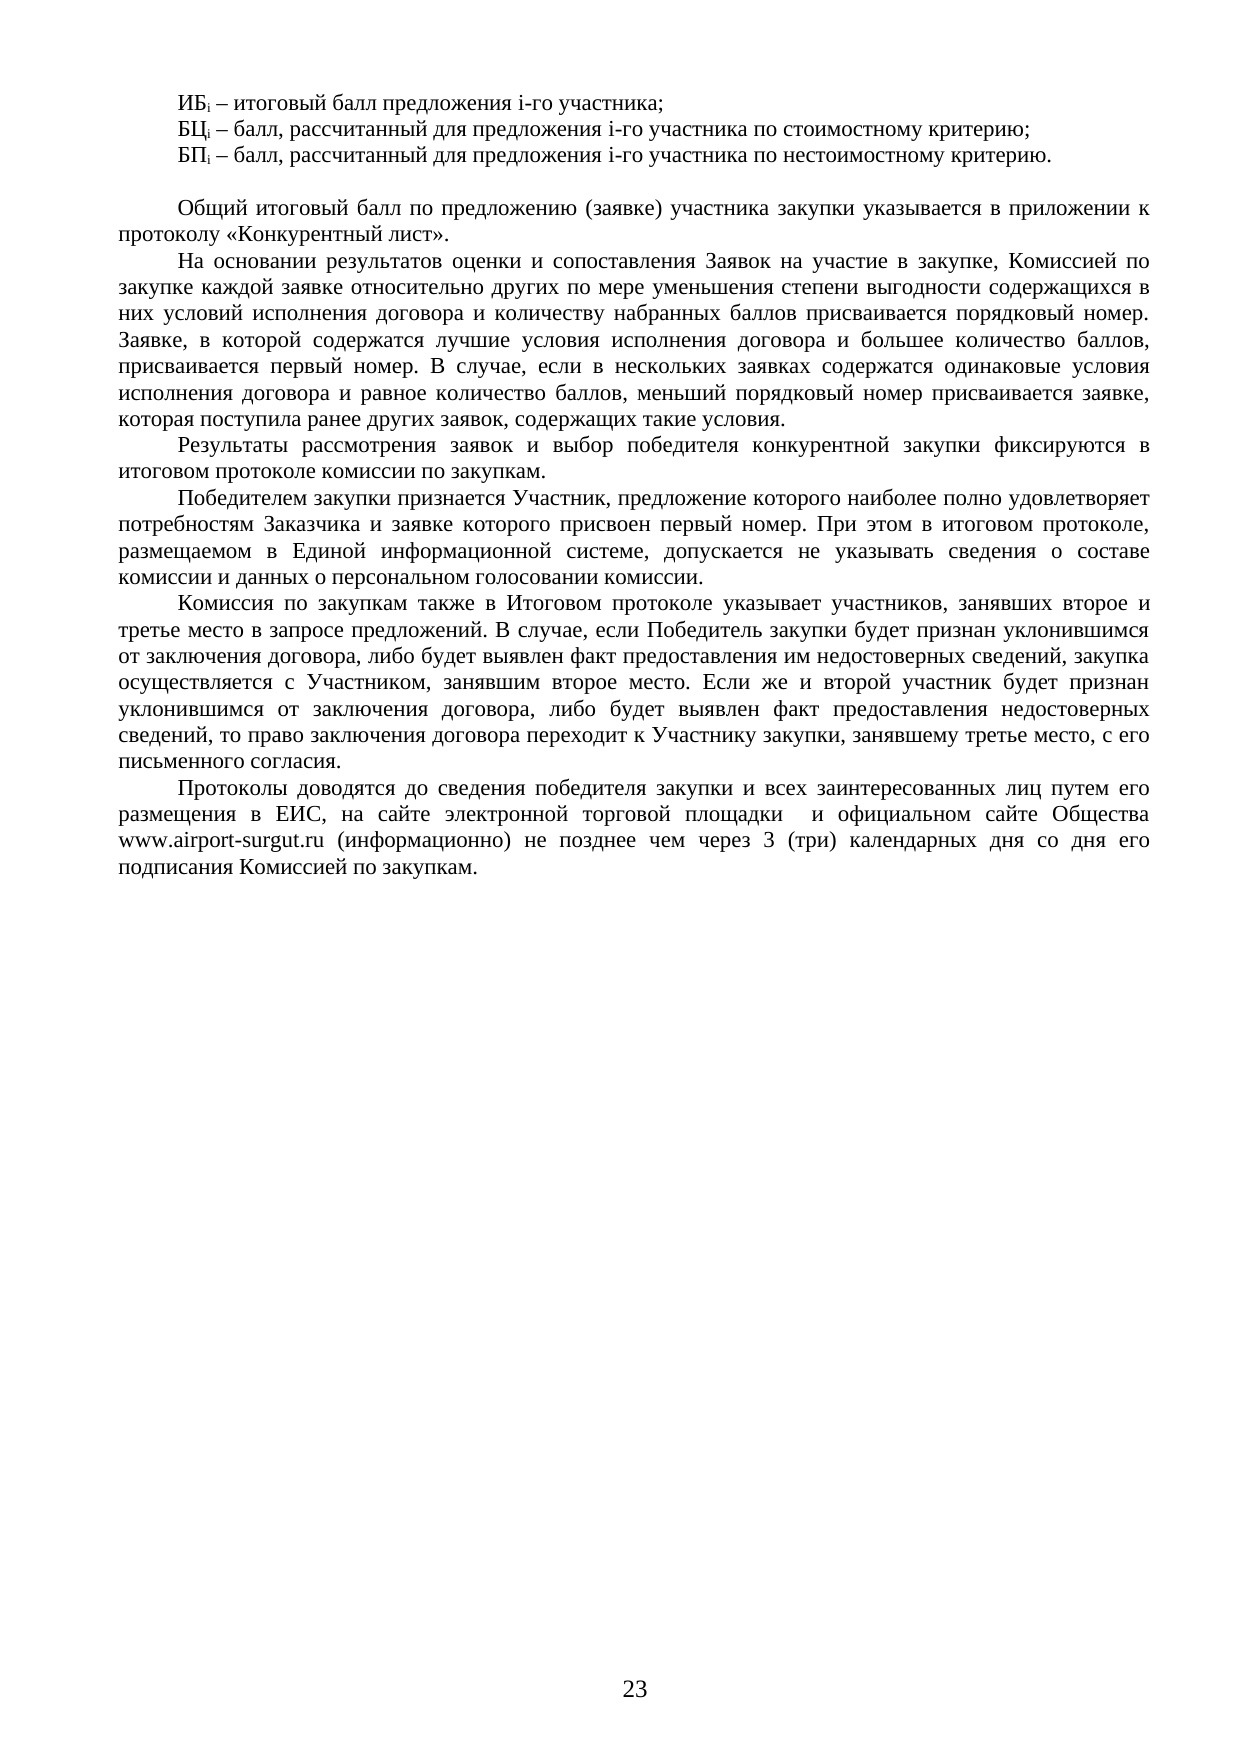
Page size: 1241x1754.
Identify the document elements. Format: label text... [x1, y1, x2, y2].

text Победителем закупки признается Участник, предложение которого наиболее полно удовлетворяет потребностям Заказчика и заявке которого присвоен первый номер. При этом в итоговом протоколе, размещаемом в Единой информационной системе, допускается не указывать сведения о составе комиссии и данных о персональном голосовании комиссии. [118, 484, 1152, 589]
text Протоколы доводятся до сведения победителя закупки и всех заинтересованных лиц путем его размещения в ЕИС, на сайте электронной торговой площадки и официальном сайте Общества www.airport-surgut.ru (информационно) не позднее чем через 3 (три) календарных дня со дня его подписания Комиссией по закупкам. [118, 774, 1152, 879]
text ИБi – итоговый балл предложения i-го участника; [118, 89, 1152, 115]
text Комиссия по закупкам также в Итоговом протоколе указывает участников, занявших второе и третье место в запросе предложений. В случае, если Победитель закупки будет признан уклонившимся от заключения договора, либо будет выявлен факт предоставления им недостоверных сведений, закупка осуществляется с Участником, занявшим второе место. Если же и второй участник будет признан уклонившимся от заключения договора, либо будет выявлен факт предоставления недостоверных сведений, то право заключения договора переходит к Участнику закупки, занявшему третье место, с его письменного согласия. [118, 589, 1152, 774]
text БЦi – балл, рассчитанный для предложения i-го участника по стоимостному критерию; [118, 115, 1152, 141]
text На основании результатов оценки и сопоставления Заявок на участие в закупке, Комиссией по закупке каждой заявке относительно других по мере уменьшения степени выгодности содержащихся в них условий исполнения договора и количеству набранных баллов присваивается порядковый номер. Заявке, в которой содержатся лучшие условия исполнения договора и большее количество баллов, присваивается первый номер. В случае, если в нескольких заявках содержатся одинаковые условия исполнения договора и равное количество баллов, меньший порядковый номер присваивается заявке, которая поступила ранее других заявок, содержащих такие условия. [118, 247, 1152, 431]
text БПi – балл, рассчитанный для предложения i-го участника по нестоимостному критерию. [118, 141, 1152, 168]
text Общий итоговый балл по предложению (заявке) участника закупки указывается в приложении к протоколу «Конкурентный лист». [118, 194, 1152, 247]
text Результаты рассмотрения заявок и выбор победителя конкурентной закупки фиксируются в итоговом протоколе комиссии по закупкам. [118, 431, 1152, 484]
